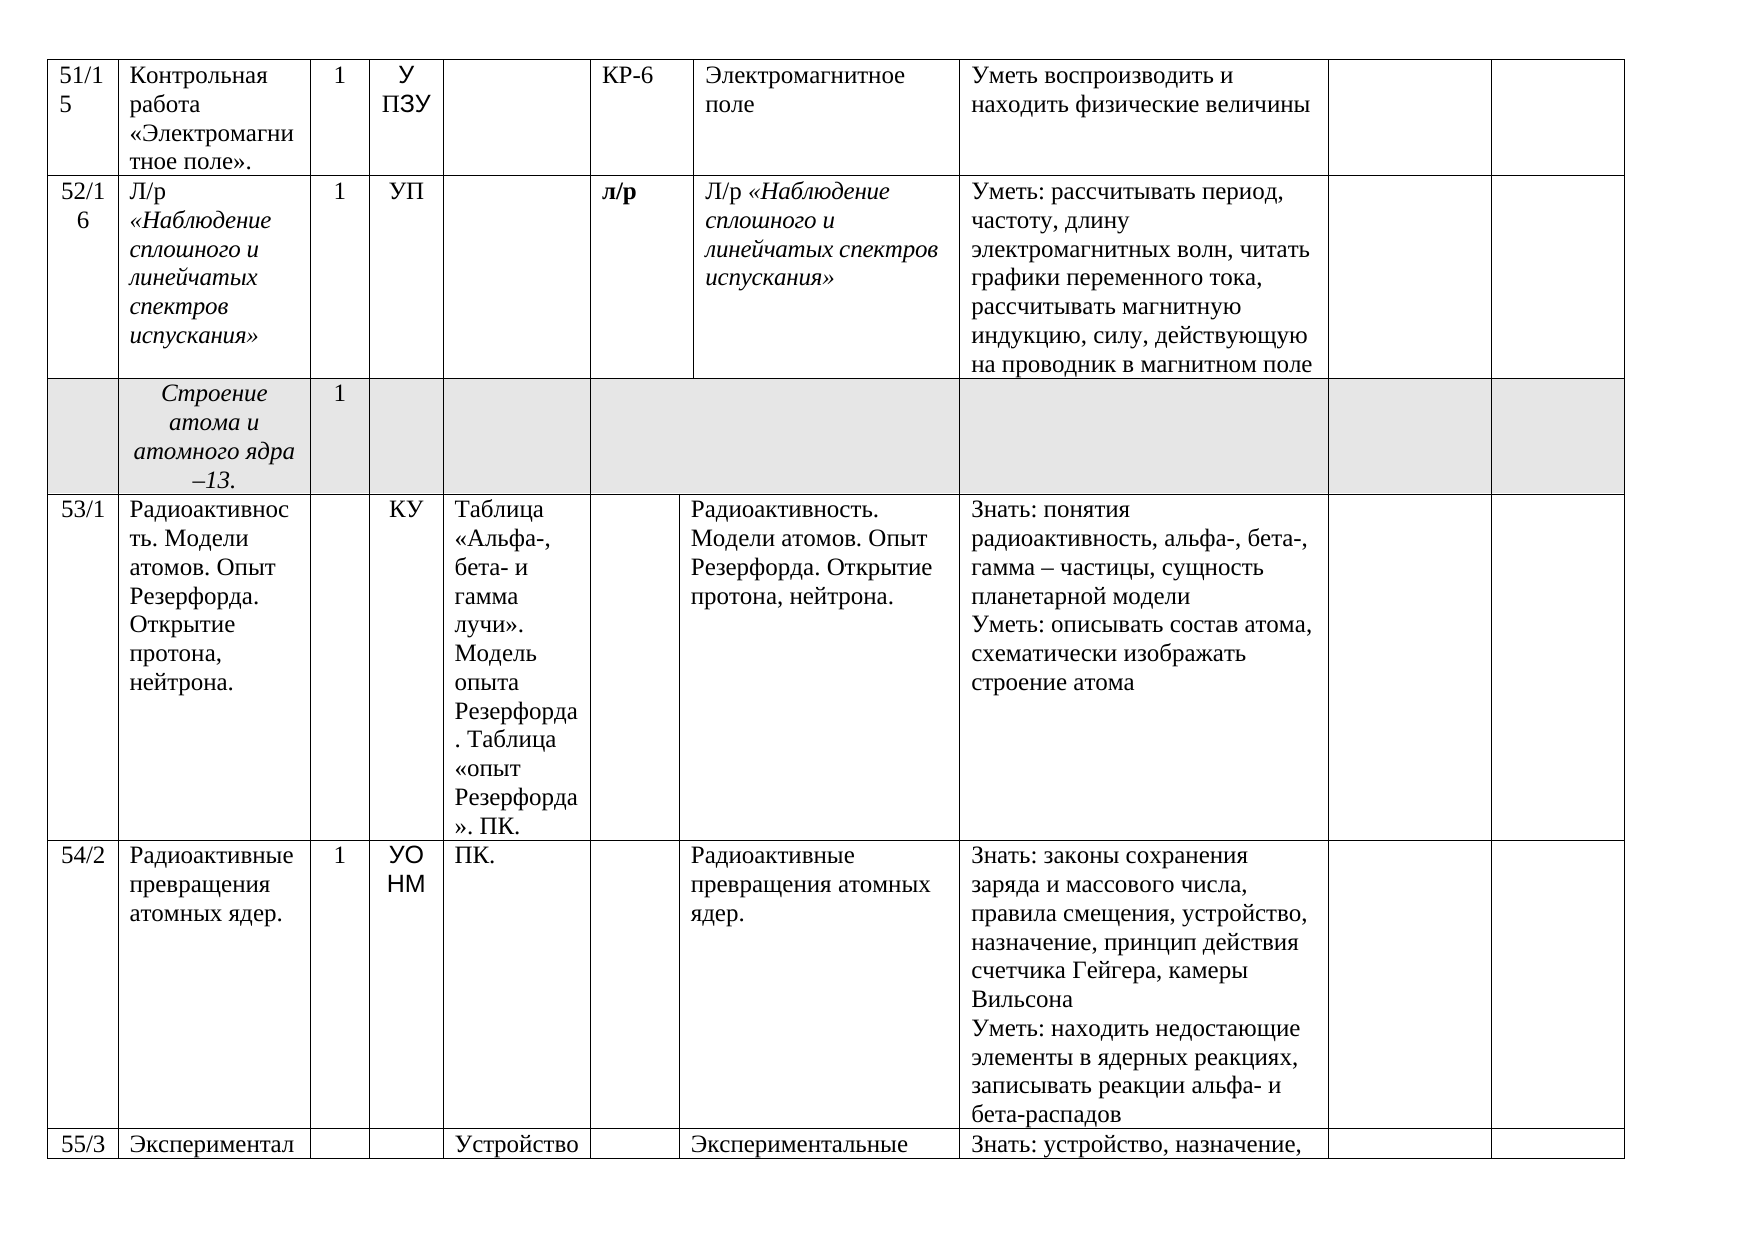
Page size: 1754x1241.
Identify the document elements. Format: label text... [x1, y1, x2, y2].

table_cell л/р [591, 176, 693, 377]
table_cell [1329, 495, 1491, 839]
table_cell [1492, 60, 1624, 175]
table_cell 52/16 [48, 176, 118, 377]
table_cell [591, 495, 679, 839]
table_cell [1329, 60, 1491, 175]
table_cell 1 [311, 841, 369, 1128]
table_cell [444, 379, 590, 493]
table_cell ПК. [444, 841, 590, 1128]
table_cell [694, 60, 959, 175]
table_cell [444, 60, 590, 175]
table_cell [1329, 176, 1491, 377]
table_cell [591, 1129, 679, 1158]
table_cell 1 [311, 176, 369, 377]
table_cell Радиоактивные превращения атомных ядер. [680, 841, 959, 1128]
table_cell [311, 495, 369, 839]
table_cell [444, 1129, 590, 1158]
table_cell УПЗУ [370, 60, 443, 175]
table_cell [960, 379, 1328, 493]
table_cell [1492, 176, 1624, 377]
table_cell УОНМ [370, 841, 443, 1128]
table_cell 53/1 [48, 495, 118, 839]
table_cell Строение атома и атомного ядра –13. [119, 379, 310, 493]
table_cell КУ [370, 495, 443, 839]
table_cell [370, 379, 443, 493]
table_cell [591, 841, 679, 1128]
table_cell [1492, 495, 1624, 839]
table_cell [48, 379, 118, 493]
table_cell [444, 176, 590, 377]
table_cell Радиоактивность. Модели атомов. Опыт Резерфорда. Открытие протона, нейтрона. [680, 495, 959, 839]
table_cell Л/р «Наблюдение сплошного и линейчатых спектров испускания» [119, 176, 310, 377]
table_cell Контрольная работа «Электромагнитное поле». [119, 60, 310, 175]
table_cell [1492, 841, 1624, 1128]
table_cell 54/2 [48, 841, 118, 1128]
table_cell 1 [311, 379, 369, 493]
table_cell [960, 1129, 1328, 1158]
table_cell Знать: понятия радиоактивность, альфа-, бета-, гамма – частицы, сущность планетарной модели Уметь: описывать состав атома, схематически изображать строение атома [960, 495, 1328, 839]
table_cell 51/15 [48, 60, 118, 175]
table_cell [311, 1129, 369, 1158]
table_cell КР-6 [591, 60, 693, 175]
table_cell [1329, 379, 1491, 493]
table_cell 1 [311, 60, 369, 175]
table_cell Уметь воспроизводить и находить физические величины [960, 60, 1328, 175]
table_cell Знать: законы сохранения заряда и массового числа, правила смещения, устройство, назначение, принцип действия счетчика Гейгера, камеры Вильсона Уметь: находить недостающие элементы в ядерных реакциях, записывать реакции альфа- и бета-распадов [960, 841, 1328, 1128]
table_cell Радиоактивность. Модели атомов. Опыт Резерфорда. Открытие протона, нейтрона. [119, 495, 310, 839]
table_cell УП [370, 176, 443, 377]
table_cell [1492, 1129, 1624, 1158]
table_cell [1492, 379, 1624, 493]
table_cell [370, 1129, 443, 1158]
table_cell Уметь: рассчитывать период, частоту, длину электромагнитных волн, читать графики переменного тока, рассчитывать магнитную индукцию, силу, действующую на проводник в магнитном поле [960, 176, 1328, 377]
table_cell 55/3 [48, 1129, 118, 1158]
table_cell Л/р «Наблюдение сплошного и линейчатых спектров испускания» [694, 176, 959, 377]
table_cell [591, 379, 959, 493]
table_cell [1329, 1129, 1491, 1158]
table_cell [1329, 841, 1491, 1128]
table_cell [119, 1129, 310, 1158]
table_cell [680, 1129, 959, 1158]
table_cell Радиоактивные превращения атомных ядер. [119, 841, 310, 1128]
table_cell Таблица «Альфа-, бета- и гамма лучи». Модель опыта Резерфорда. Таблица «опыт Резерфорда». ПК. [444, 495, 590, 839]
